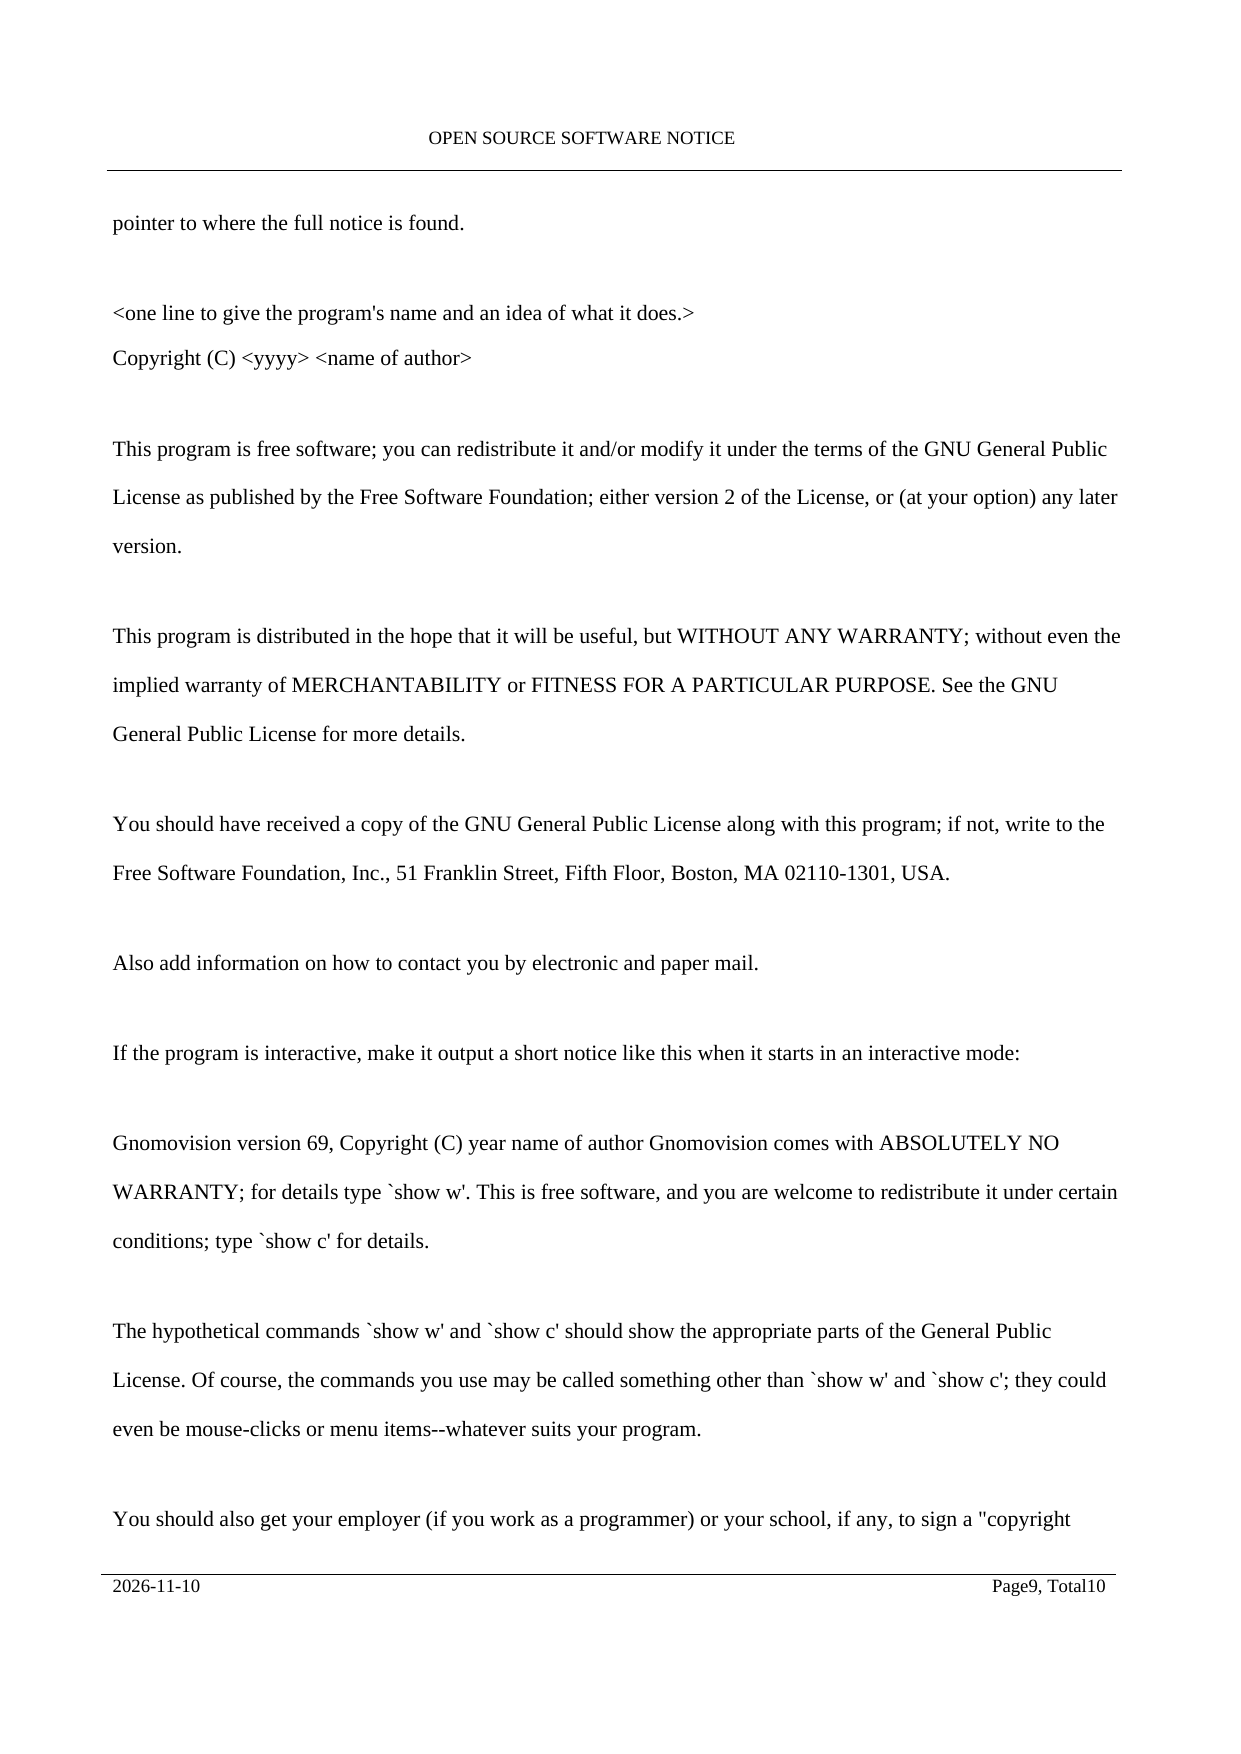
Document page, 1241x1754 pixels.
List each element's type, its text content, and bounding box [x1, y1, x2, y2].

text Gnomovision version 69, Copyright (C) year name of author Gnomovision comes with ABSOLUTELY NO WARRANTY; for details type `show w'. This is free software, and you are welcome to redistribute it under certain conditions; type `show c' for details. [112, 1127, 1128, 1257]
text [112, 1502, 1128, 1534]
text This program is distributed in the hope that it will be useful, but WITHOUT ANY WARRANTY; without even the implied warranty of MERCHANTABILITY or FITNESS FOR A PARTICULAR PURPOSE. See the GNU General Public License for more details. [112, 619, 1128, 749]
text The hypothetical commands `show w' and `show c' should show the appropriate parts of the General Public License. Of course, the commands you use may be called something other than `show w' and `show c'; they could even be mouse-clicks or menu items--whatever suits your program. [112, 1314, 1128, 1444]
text This program is free software; you can redistribute it and/or modify it under the terms of the GNU General Public License as published by the Free Software Foundation; either version 2 of the License, or (at your option) any later version. [112, 432, 1128, 562]
text You should have received a copy of the GNU General Public License along with this program; if not, write to the Free Software Foundation, Inc., 51 Franklin Street, Fifth Floor, Boston, MA 02110-1301, USA. [112, 807, 1128, 888]
text <one line to give the program's name and an idea of what it does.> [112, 297, 1128, 329]
text Copyright (C) <yyyy> <name of author> [112, 342, 1128, 374]
text If the program is interactive, make it output a short notice like this when it starts in an interactive mode: [112, 1036, 1128, 1069]
text Also add information on how to contact you by electronic and paper mail. [112, 946, 1128, 979]
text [112, 206, 1128, 239]
